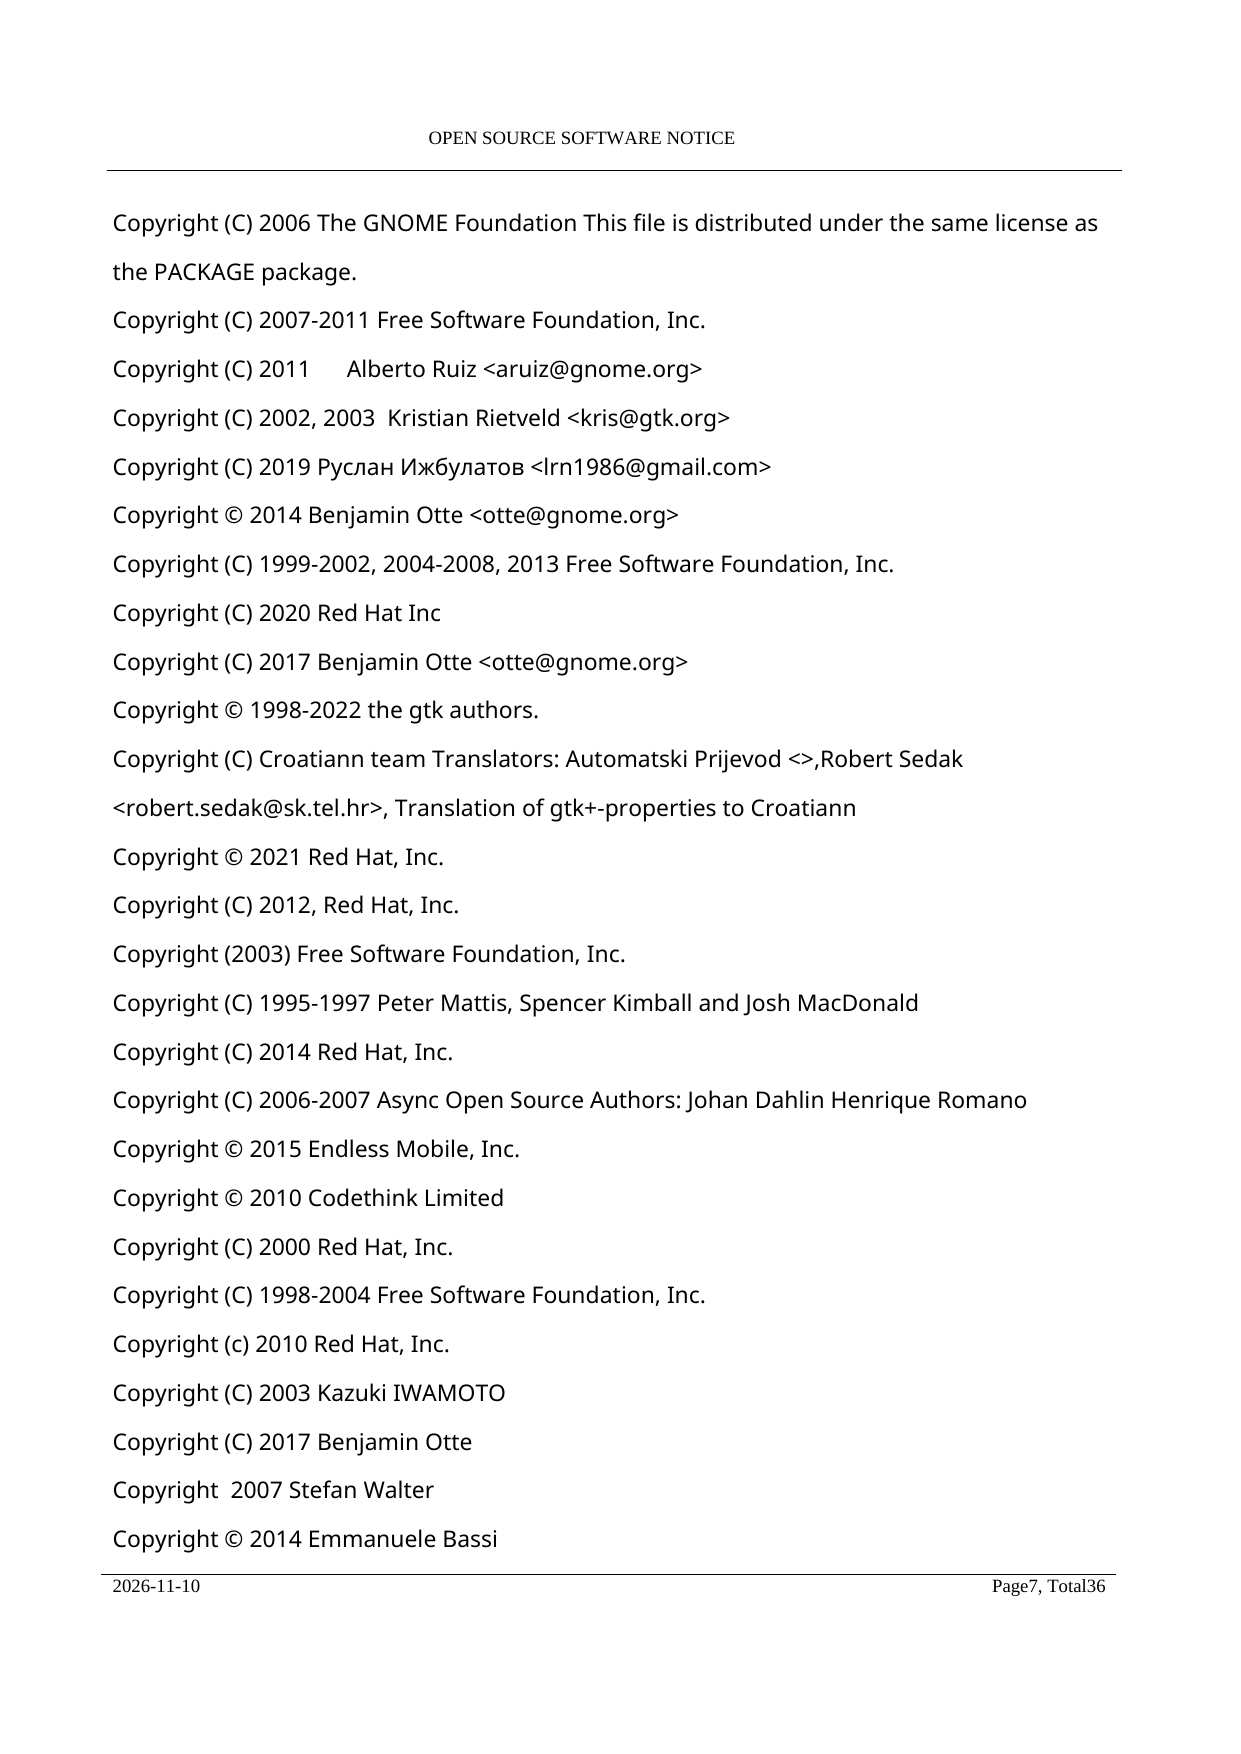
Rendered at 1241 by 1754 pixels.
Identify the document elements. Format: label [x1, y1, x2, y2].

text [112, 206, 1128, 1555]
